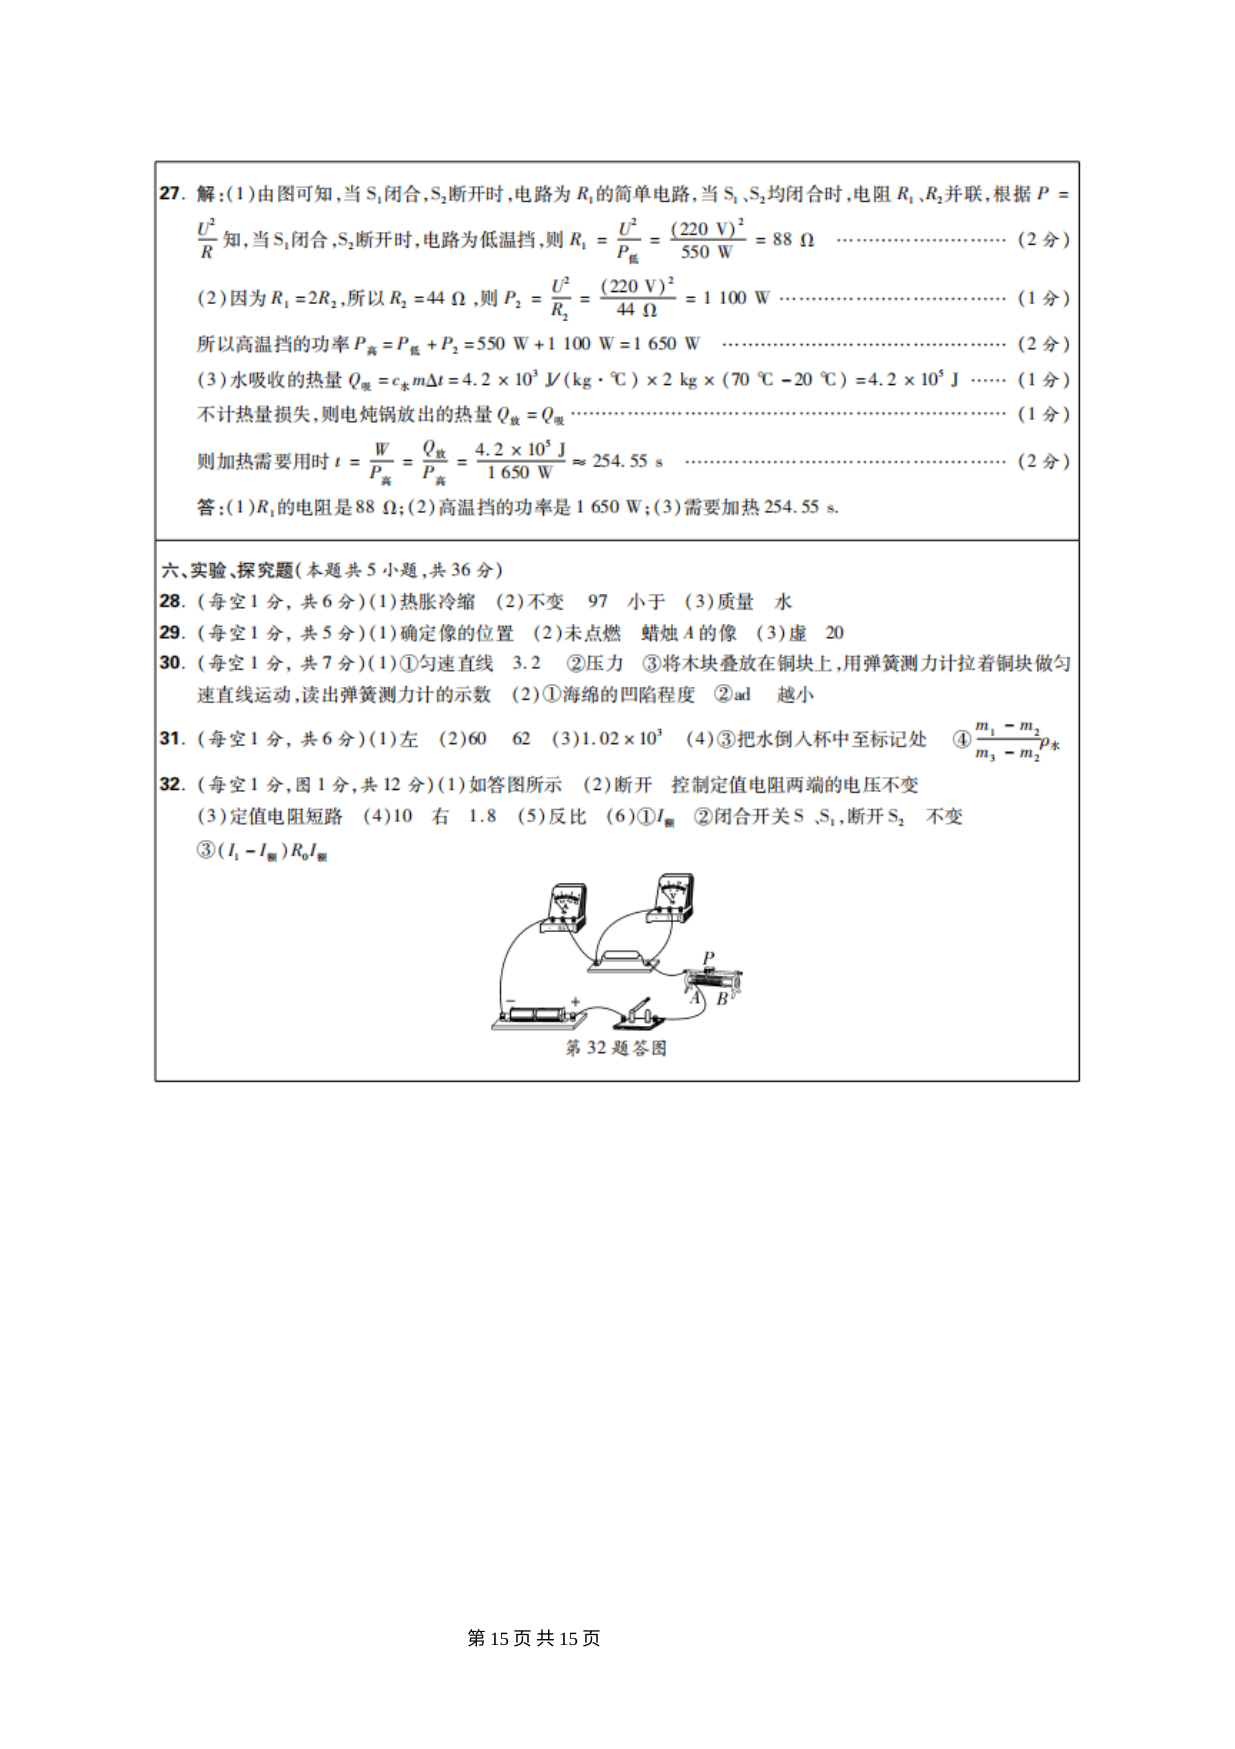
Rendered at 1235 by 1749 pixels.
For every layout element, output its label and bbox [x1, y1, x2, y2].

picture [147, 159, 1086, 1088]
